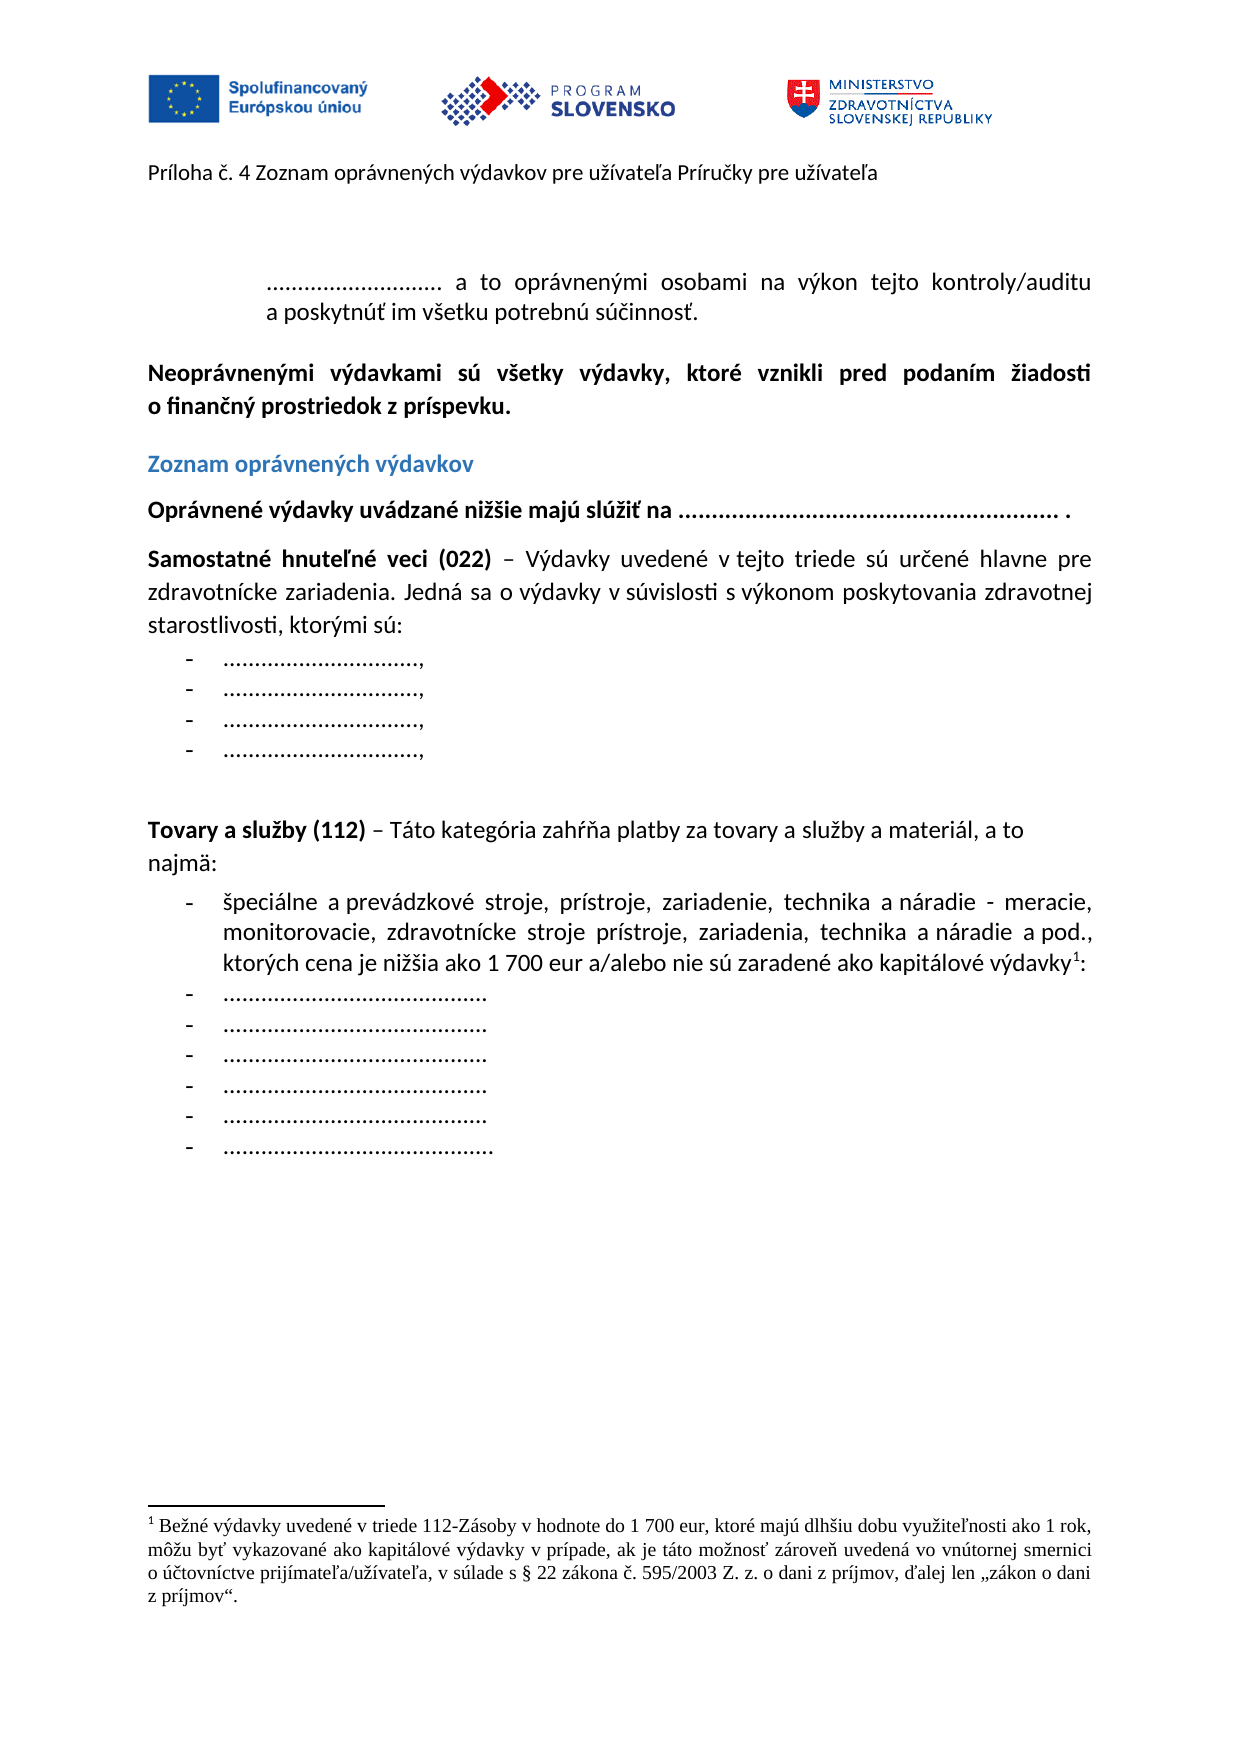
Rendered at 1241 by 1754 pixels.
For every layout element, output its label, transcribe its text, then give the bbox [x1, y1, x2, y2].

list ..............................., [185, 703, 1093, 734]
list .......................................... [185, 1099, 1093, 1130]
text Samostatné hnuteľné veci (022) – Výdavky uvedené v tejto triede sú určené hlavne pre zdravotnícke zariadenia. Jedná sa o výdavky v súvislosti s výkonom poskytovania zdravotnej starostlivosti, ktorými sú: [148, 543, 1093, 640]
list ..............................., [185, 734, 1093, 764]
text Oprávnené výdavky uvádzané nižšie majú slúžiť na ......................................................... . [148, 494, 1093, 524]
list .......................................... [185, 977, 1093, 1008]
list .......................................... [185, 1038, 1093, 1069]
text Tovary a služby (112) – Táto kategória zahŕňa platby za tovary a služby a materiál, a to najmä: [148, 814, 1093, 877]
list ..............................., [185, 642, 1093, 673]
picture [441, 76, 675, 126]
list ........................................... [185, 1130, 1093, 1161]
picture [147, 73, 371, 125]
list .......................................... [185, 1008, 1093, 1038]
list .......................................... [185, 1069, 1093, 1099]
list ............................ a to oprávnenými osobami na výkon tejto kontroly/auditu a poskytnúť im všetku potrebnú súčinnosť. [266, 266, 1093, 327]
list špeciálne a prevádzkové stroje, prístroje, zariadenie, technika a náradie - meracie, monitorovacie, zdravotnícke stroje prístroje, zariadenia, technika a náradie a pod., ktorých cena je nižšia ako 1 700 eur a/alebo nie sú zaradené ako kapitálové výdavky: [185, 886, 1093, 977]
picture [784, 76, 994, 126]
text Neoprávnenými výdavkami sú všetky výdavky, ktoré vznikli pred podaním žiadosti o finančný prostriedok z príspevku. [148, 357, 1093, 421]
list ..............................., [185, 673, 1093, 703]
subtitle Zoznam oprávnených výdavkov [148, 448, 1093, 479]
